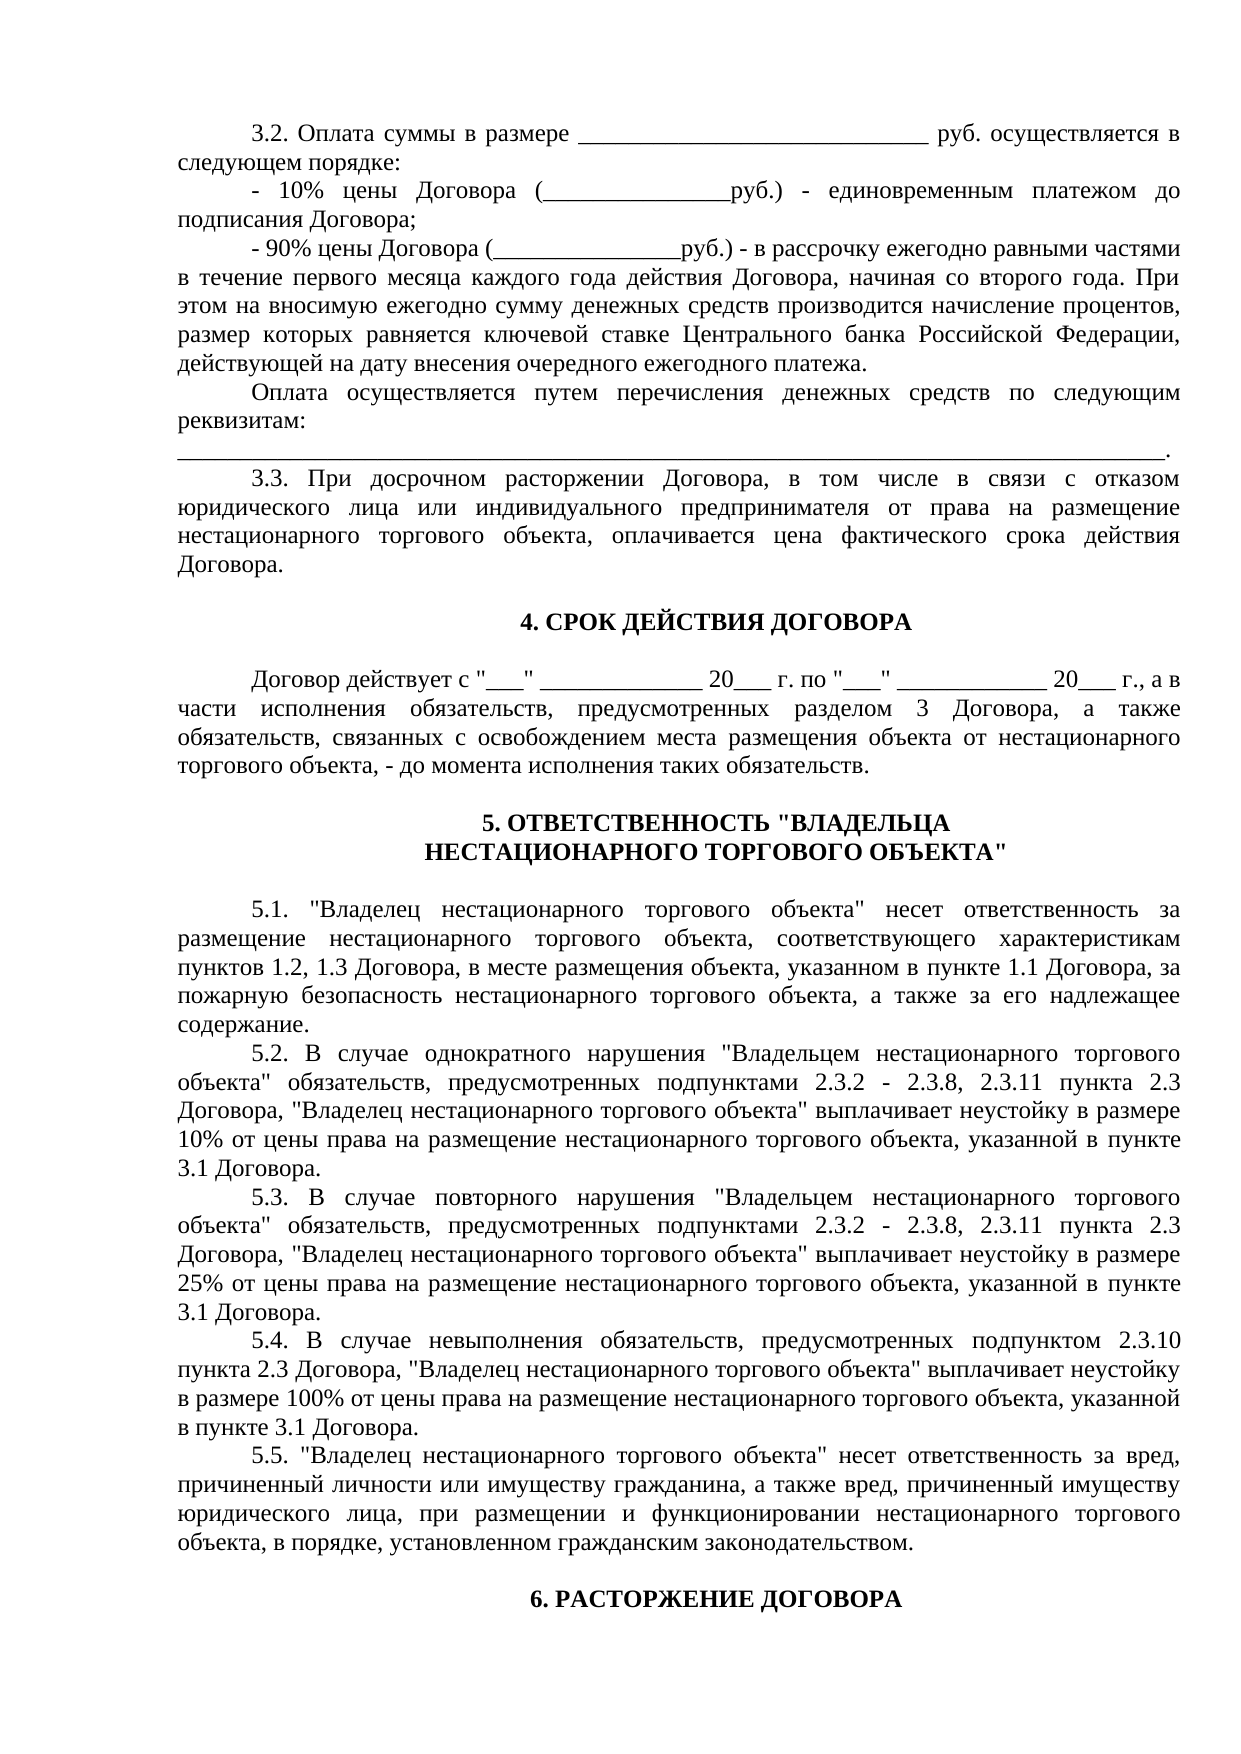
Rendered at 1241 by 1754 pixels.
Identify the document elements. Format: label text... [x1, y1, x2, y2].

text Договор действует с "___" _____________ 20___ г. по "___" ____________ 20___ г., а в части исполнения обязательств, предусмотренных разделом 3 Договора, а также обязательств, связанных с освобождением места размещения объекта от нестационарного торгового объекта, - до момента исполнения таких обязательств. [177, 664, 1181, 779]
text 3.2. Оплата суммы в размере ____________________________ руб. осуществляется в следующем порядке: [177, 118, 1181, 176]
title 5. ОТВЕТСТВЕННОСТЬ "ВЛАДЕЛЬЦА [177, 808, 1181, 837]
title НЕСТАЦИОНАРНОГО ТОРГОВОГО ОБЪЕКТА" [177, 837, 1181, 866]
text - 90% цены Договора (_______________руб.) - в рассрочку ежегодно равными частями в течение первого месяца каждого года действия Договора, начиная со второго года. При этом на вносимую ежегодно сумму денежных средств производится начисление процентов, размер которых равняется ключевой ставке Центрального банка Российской Федерации, действующей на дату внесения очередного ежегодного платежа. [177, 233, 1181, 377]
text 3.3. При досрочном расторжении Договора, в том числе в связи с отказом юридического лица или индивидуального предпринимателя от права на размещение нестационарного торгового объекта, оплачивается цена фактического срока действия Договора. [177, 463, 1181, 578]
text - 10% цены Договора (_______________руб.) - единовременным платежом до подписания Договора; [177, 176, 1181, 233]
text 5.2. В случае однократного нарушения "Владельцем нестационарного торгового объекта" обязательств, предусмотренных подпунктами 2.3.2 - 2.3.8, 2.3.11 пункта 2.3 Договора, "Владелец нестационарного торгового объекта" выплачивает неустойку в размере 10% от цены права на размещение нестационарного торгового объекта, указанной в пункте 3.1 Договора. [177, 1038, 1181, 1182]
text 5.4. В случае невыполнения обязательств, предусмотренных подпунктом 2.3.10 пункта 2.3 Договора, "Владелец нестационарного торгового объекта" выплачивает неустойку в размере 100% от цены права на размещение нестационарного торгового объекта, указанной в пункте 3.1 Договора. [177, 1326, 1181, 1441]
title 6. РАСТОРЖЕНИЕ ДОГОВОРА [177, 1584, 1181, 1613]
text Оплата осуществляется путем перечисления денежных средств по следующим реквизитам: _______________________________________________________________________________. [177, 377, 1181, 463]
text 5.1. "Владелец нестационарного торгового объекта" несет ответственность за размещение нестационарного торгового объекта, соответствующего характеристикам пунктов 1.2, 1.3 Договора, в месте размещения объекта, указанном в пункте 1.1 Договора, за пожарную безопасность нестационарного торгового объекта, а также за его надлежащее содержание. [177, 894, 1181, 1038]
text 5.3. В случае повторного нарушения "Владельцем нестационарного торгового объекта" обязательств, предусмотренных подпунктами 2.3.2 - 2.3.8, 2.3.11 пункта 2.3 Договора, "Владелец нестационарного торгового объекта" выплачивает неустойку в размере 25% от цены права на размещение нестационарного торгового объекта, указанной в пункте 3.1 Договора. [177, 1182, 1181, 1326]
text 5.5. "Владелец нестационарного торгового объекта" несет ответственность за вред, причиненный личности или имуществу гражданина, а также вред, причиненный имуществу юридического лица, при размещении и функционировании нестационарного торгового объекта, в порядке, установленном гражданским законодательством. [177, 1441, 1181, 1556]
title 4. СРОК ДЕЙСТВИЯ ДОГОВОРА [177, 607, 1181, 636]
